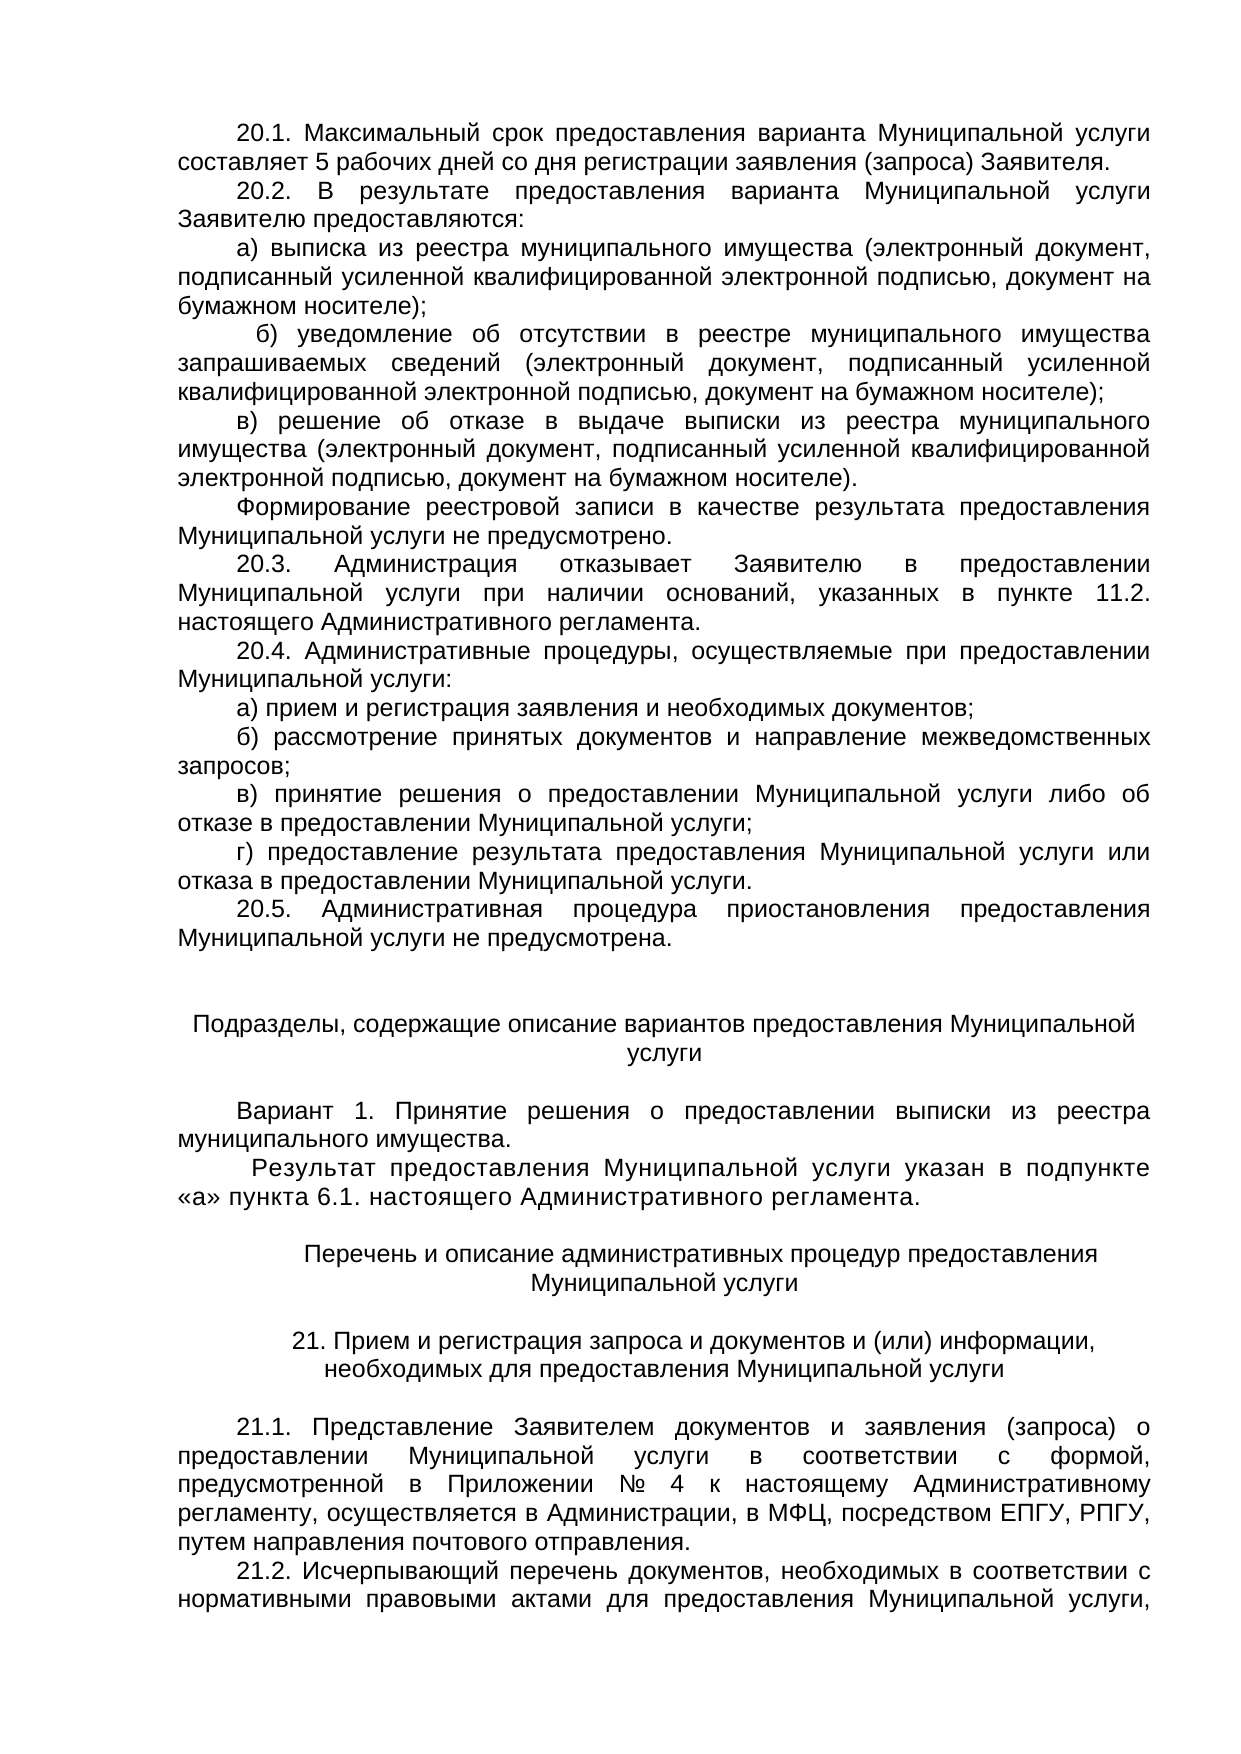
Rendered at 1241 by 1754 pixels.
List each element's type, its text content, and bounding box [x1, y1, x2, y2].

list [177, 1556, 1152, 1613]
list Формирование реестровой записи в качестве результата предоставления Муниципальной услуги не предусмотрено. [177, 492, 1152, 549]
text Результат предоставления Муниципальной услуги указан в подпункте «а» пункта 6.1. настоящего Административного регламента. [177, 1153, 1152, 1211]
list б) рассмотрение принятых документов и направление межведомственных запросов; [177, 722, 1152, 779]
list 20.1. Максимальный срок предоставления варианта Муниципальной услуги составляет 5 рабочих дней со дня регистрации заявления (запроса) Заявителя. [177, 118, 1152, 176]
list а) выписка из реестра муниципального имущества (электронный документ, подписанный усиленной квалифицированной электронной подписью, документ на бумажном носителе); [177, 233, 1152, 319]
text Перечень и описание административных процедур предоставления Муниципальной услуги [177, 1239, 1152, 1297]
list 20.2. В результате предоставления варианта Муниципальной услуги Заявителю предоставляются: [177, 176, 1152, 233]
list а) прием и регистрация заявления и необходимых документов; [177, 693, 1152, 722]
list 20.4. Административные процедуры, осуществляемые при предоставлении Муниципальной услуги: [177, 636, 1152, 693]
list 20.5. Административная процедура приостановления предоставления Муниципальной услуги не предусмотрена. [177, 894, 1152, 952]
list 20.3. Администрация отказывает Заявителю в предоставлении Муниципальной услуги при наличии оснований, указанных в пункте 11.2. настоящего Административного регламента. [177, 549, 1152, 636]
list Подразделы, содержащие описание вариантов предоставления Муниципальной услуги [177, 1009, 1152, 1067]
list 21. Прием и регистрация запроса и документов и (или) информации, необходимых для предоставления Муниципальной услуги [177, 1326, 1152, 1383]
list г) предоставление результата предоставления Муниципальной услуги или отказа в предоставлении Муниципальной услуги. [177, 837, 1152, 894]
list 21.1. Представление Заявителем документов и заявления (запроса) о предоставлении Муниципальной услуги в соответствии с формой, предусмотренной в Приложении № 4 к настоящему Административному регламенту, осуществляется в Администрации, в МФЦ, посредством ЕПГУ, РПГУ, путем направления почтового отправления. [177, 1412, 1152, 1556]
list в) принятие решения о предоставлении Муниципальной услуги либо об отказе в предоставлении Муниципальной услуги; [177, 779, 1152, 837]
list б) уведомление об отсутствии в реестре муниципального имущества запрашиваемых сведений (электронный документ, подписанный усиленной квалифицированной электронной подписью, документ на бумажном носителе); [177, 319, 1152, 406]
list Вариант 1. Принятие решения о предоставлении выписки из реестра муниципального имущества. [177, 1096, 1152, 1153]
list в) решение об отказе в выдаче выписки из реестра муниципального имущества (электронный документ, подписанный усиленной квалифицированной электронной подписью, документ на бумажном носителе). [177, 406, 1152, 492]
